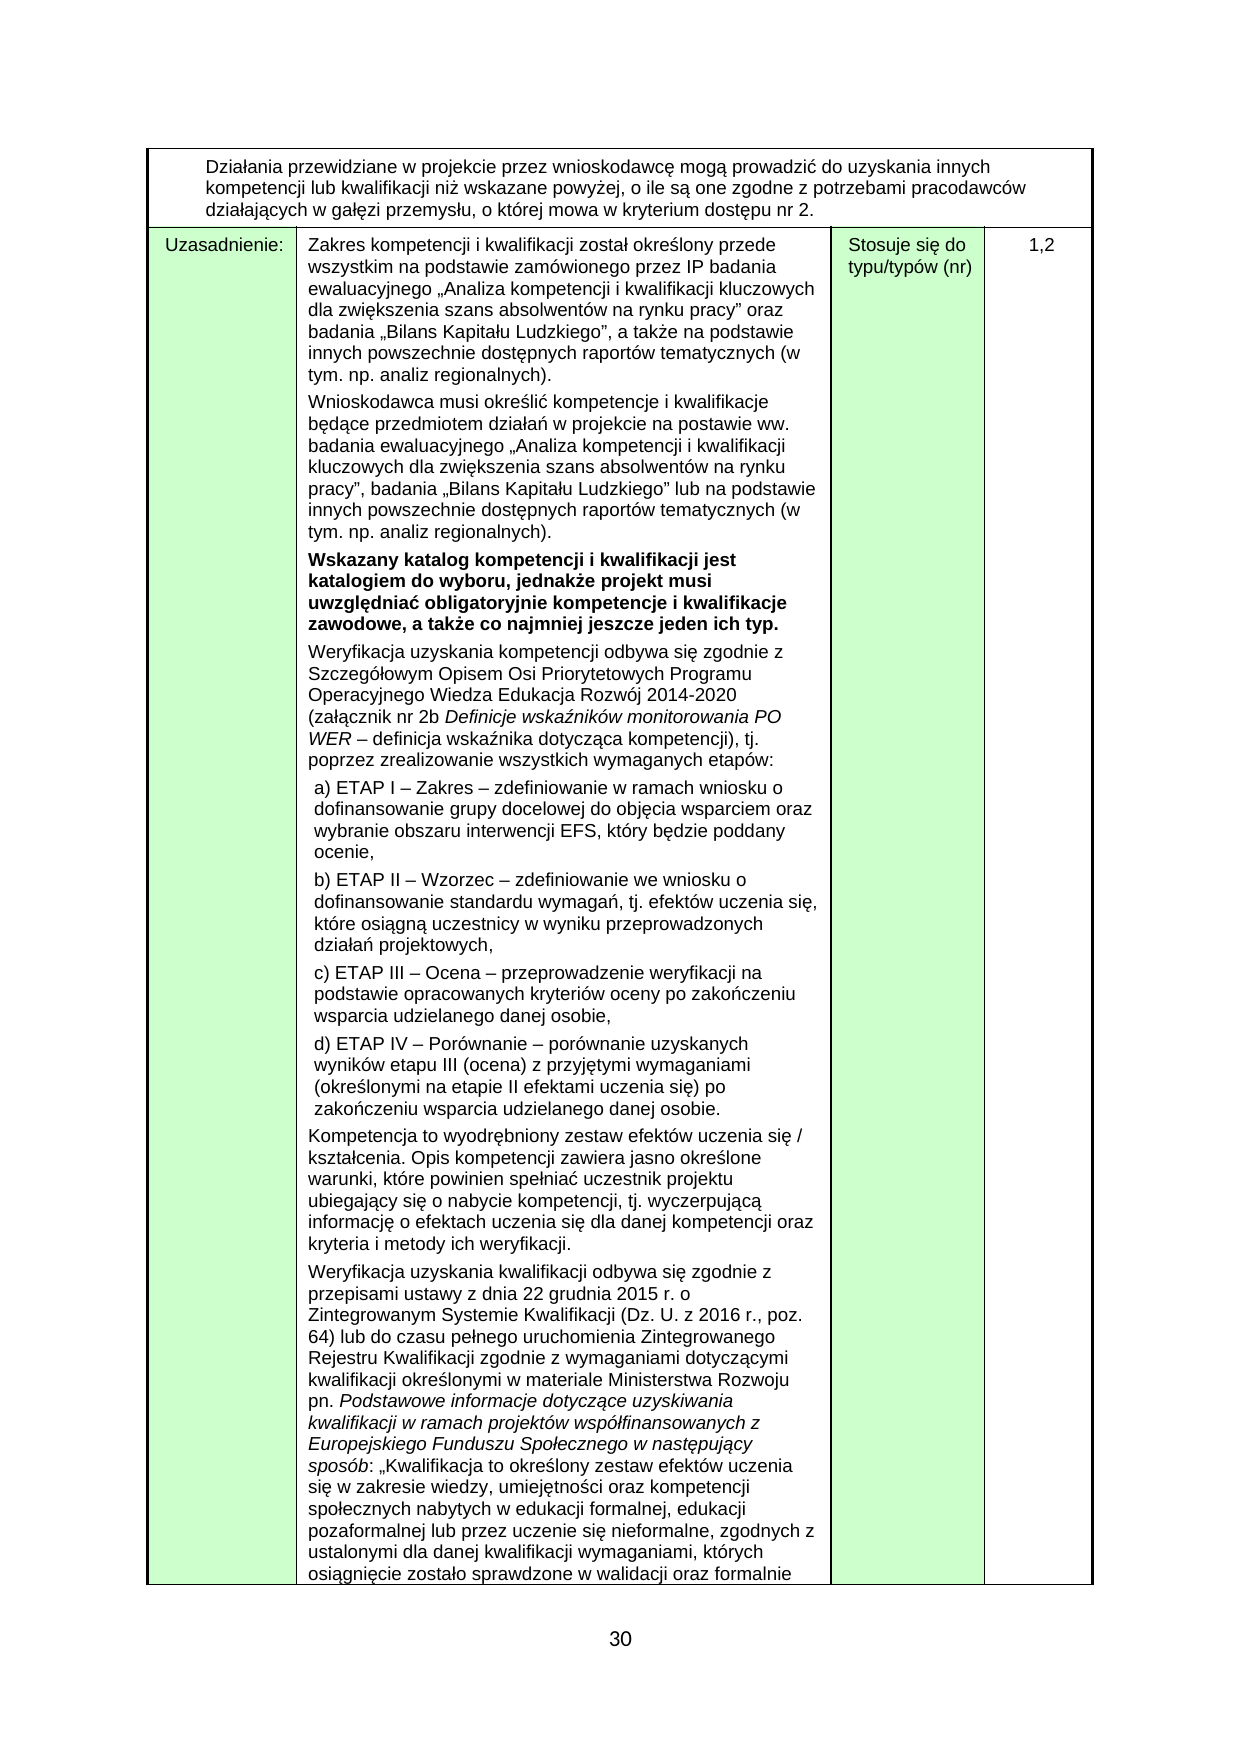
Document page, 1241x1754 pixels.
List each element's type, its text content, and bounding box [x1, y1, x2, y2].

table_cell Uzasadnienie: [149, 228, 296, 1584]
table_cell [297, 228, 830, 1584]
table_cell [832, 228, 984, 1584]
table_cell 1,2 [985, 228, 1091, 1584]
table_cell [149, 149, 1091, 226]
